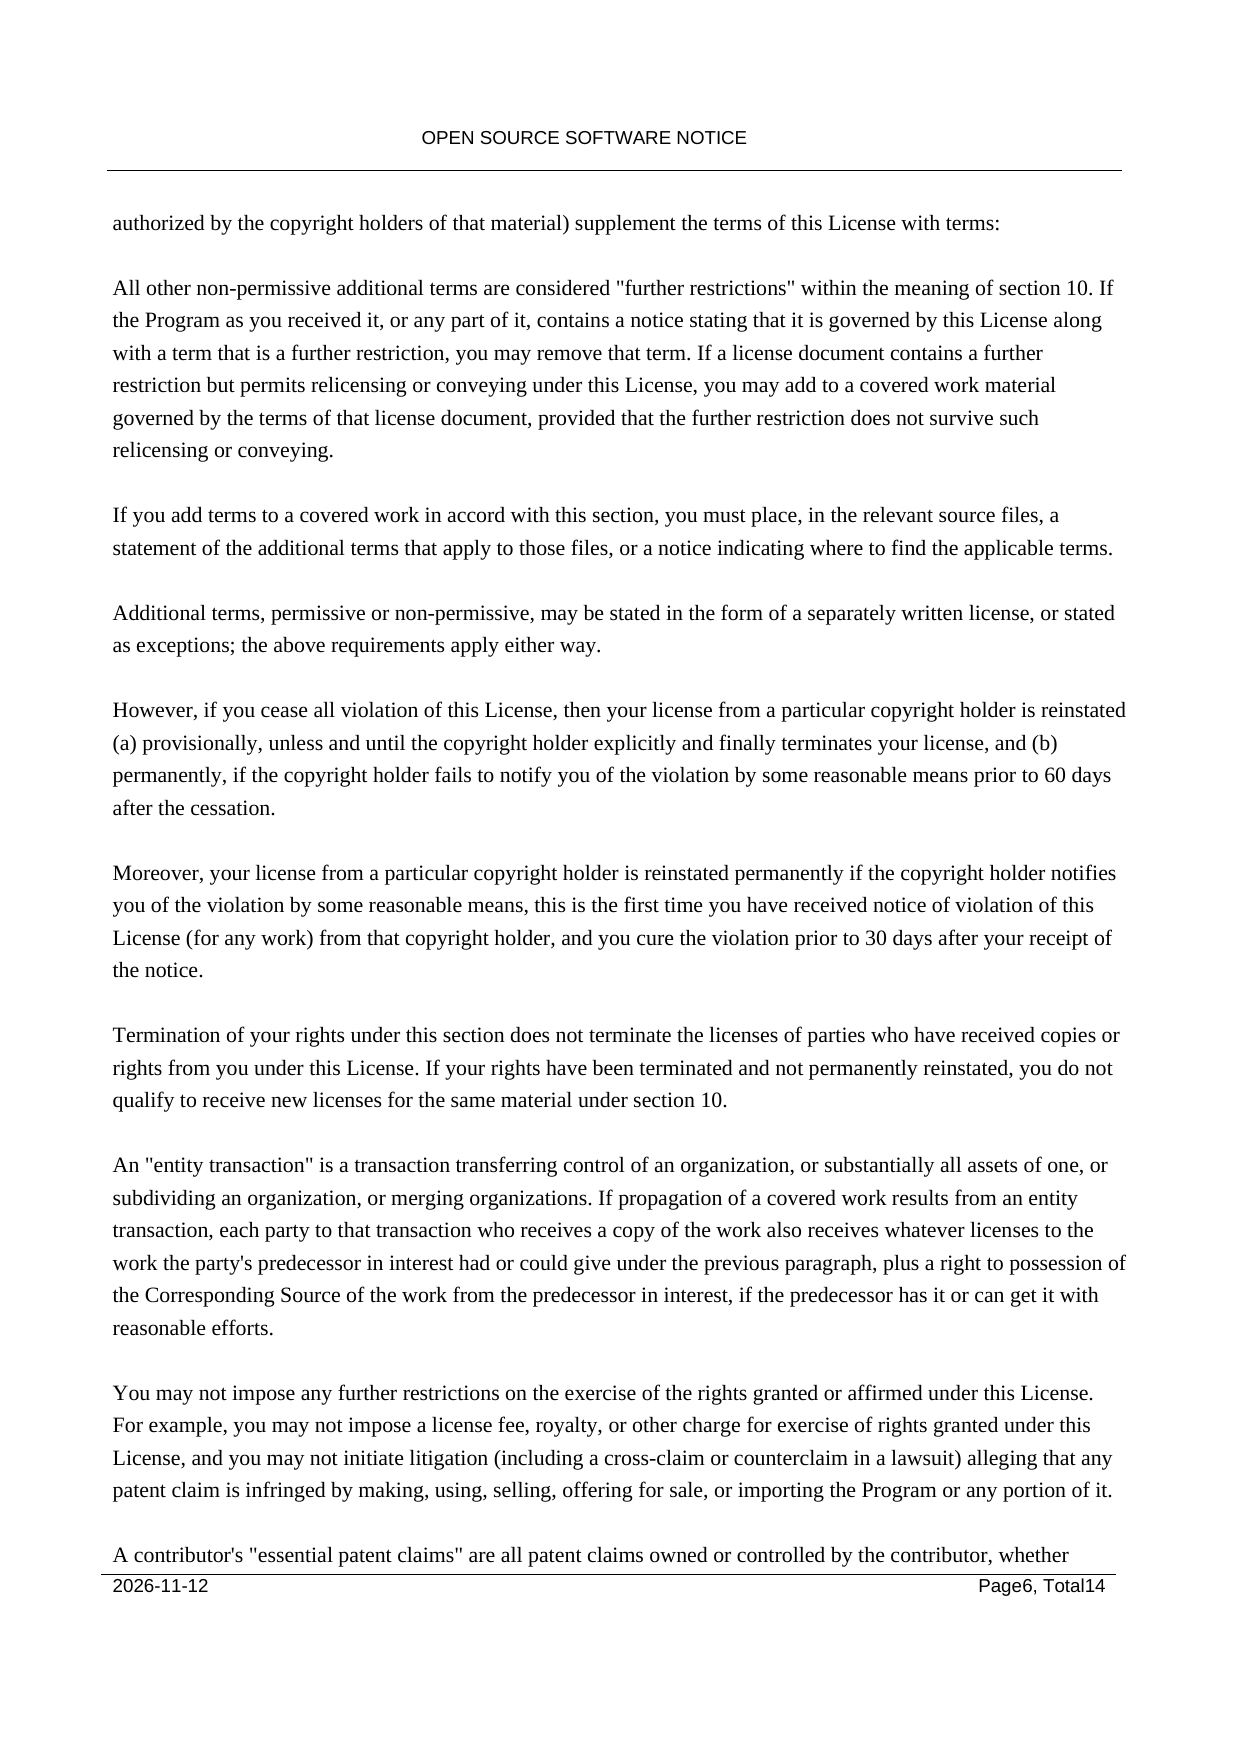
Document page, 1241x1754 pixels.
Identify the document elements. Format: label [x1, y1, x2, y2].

text [112, 206, 1128, 1571]
